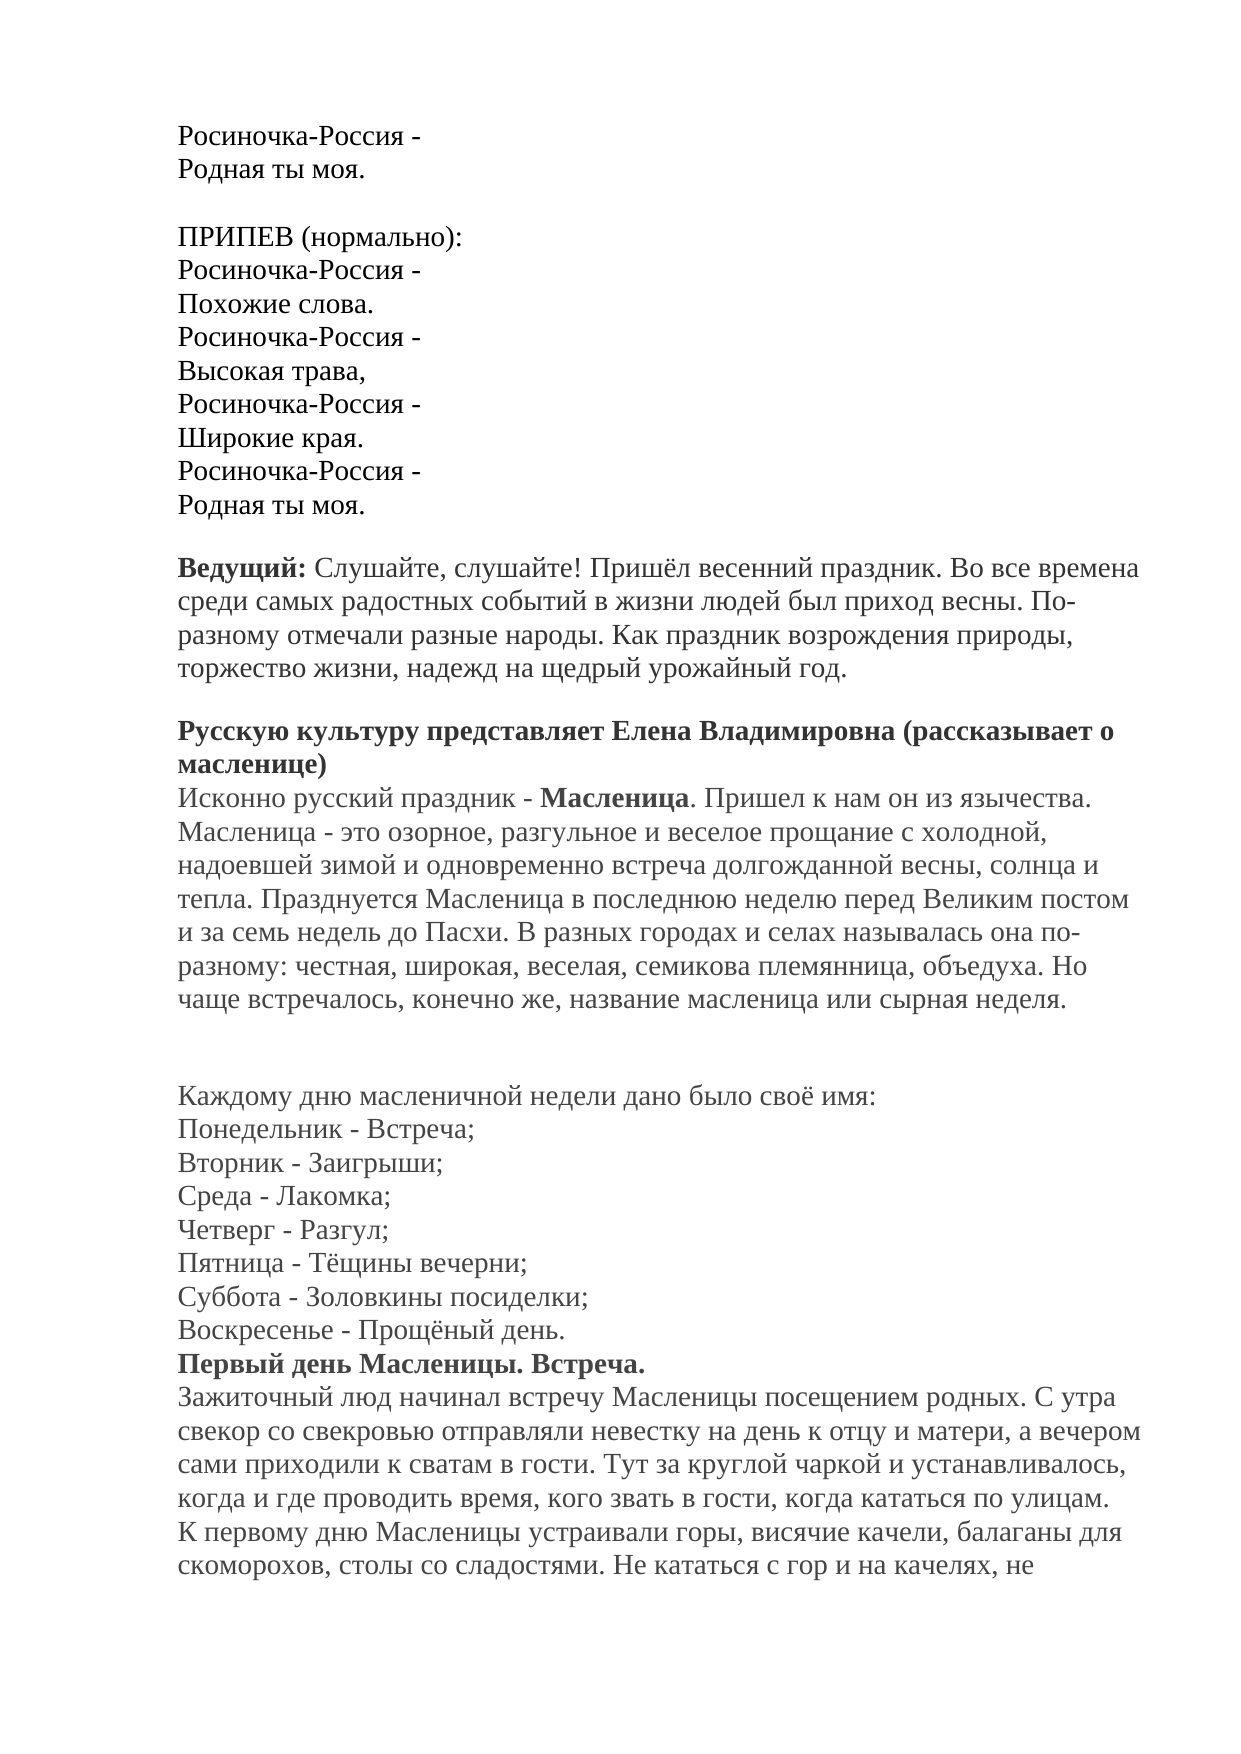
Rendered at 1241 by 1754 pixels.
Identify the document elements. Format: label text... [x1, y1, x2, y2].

text Понедельник - Встреча; [177, 1111, 1152, 1145]
text Росиночка-Россия - [177, 319, 1152, 353]
text Каждому дню масленичной недели дано было своё имя: [177, 1078, 1152, 1111]
text Вторник - Заигрыши; [177, 1145, 1152, 1178]
text Росиночка-Россия - [177, 453, 1152, 487]
text ПРИПЕВ (нормально): [177, 219, 1152, 252]
text Росиночка-Россия - [177, 386, 1152, 420]
text Пятница - Тёщины вечерни; [177, 1245, 1152, 1279]
text Широкие края. [177, 420, 1152, 453]
text Суббота - Золовкины посиделки; [177, 1279, 1152, 1312]
text Росиночка-Россия - [177, 252, 1152, 286]
text Похожие слова. [177, 286, 1152, 319]
text Родная ты моя. [177, 152, 1152, 185]
text Русскую культуру представляет Елена Владимировна (рассказывает о масленице) Исконно русский праздник - Масленица. Пришел к нам он из язычества. Масленица - это озорное, разгульное и веселое прощание с холодной, надоевшей зимой и одновременно встреча долгожданной весны, солнца и тепла. Празднуется Масленица в последнюю неделю перед Великим постом и за семь недель до Пасхи. В разных городах и селах называлась она по-разному: честная, широкая, веселая, семикова племянница, объедуха. Но чаще встречалось, конечно же, название масленица или сырная неделя. [177, 713, 1152, 1015]
text Ведущий: Слушайте, слушайте! Пришёл весенний праздник. Во все времена среди самых радостных событий в жизни людей был приход весны. По- разному отмечали разные народы. Как праздник возрождения природы, торжество жизни, надежд на щедрый урожайный год. [177, 550, 1152, 684]
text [177, 1346, 1152, 1581]
text Росиночка-Россия - [177, 118, 1152, 152]
text Родная ты моя. [177, 487, 1152, 521]
text Воскресенье - Прощёный день. [177, 1312, 1152, 1346]
text Среда - Лакомка; [177, 1178, 1152, 1212]
text Четверг - Разгул; [177, 1212, 1152, 1245]
text Высокая трава, [177, 353, 1152, 386]
